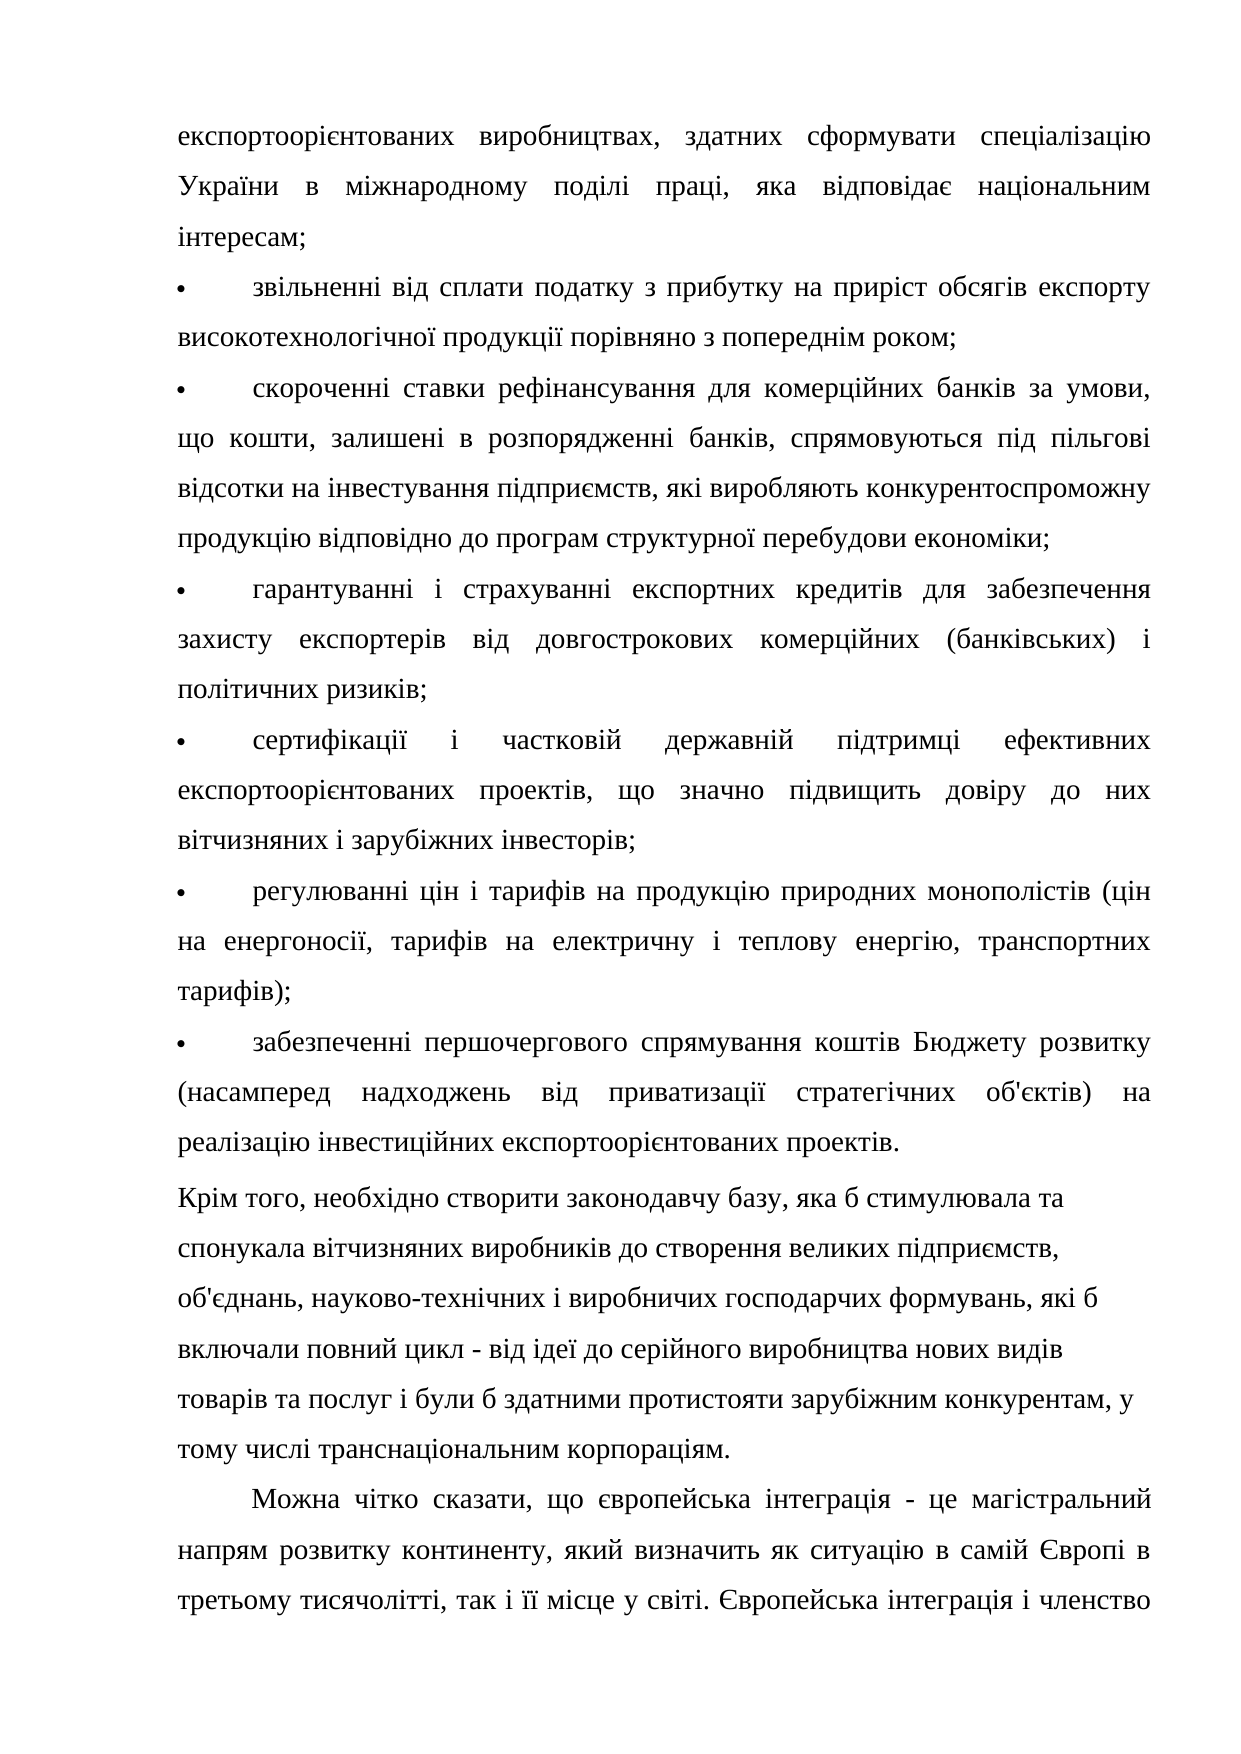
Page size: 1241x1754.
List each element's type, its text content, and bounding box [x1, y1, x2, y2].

text Крім того, необхідно створити законодавчу базу, яка б стимулювала та спонукала вітчизняних виробників до створення великих підприємств, об'єднань, науково-технічних і виробничих господарчих формувань, які б включали повний цикл - від ідеї до серійного виробництва нових видів товарів та послуг і були б здатними протистояти зарубіжним конкурентам, у тому числі транснаціональним корпораціям. [177, 1180, 1152, 1465]
list сертифікації і частковій державній підтримці ефективних експортоорієнтованих проектів, що значно підвищить довіру до них вітчизняних і зарубіжних інвесторів; [177, 722, 1152, 856]
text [177, 1482, 1152, 1616]
list звільненні від сплати податку з прибутку на приріст обсягів експорту високотехнологічної продукції порівняно з попереднім роком; [177, 269, 1152, 353]
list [177, 118, 1152, 252]
list скороченні ставки рефінансування для комерційних банків за умови, що кошти, залишені в розпорядженні банків, спрямовуються під пільгові відсотки на інвестування підприємств, які виробляють конкурентоспроможну продукцію відповідно до програм структурної перебудови економіки; [177, 370, 1152, 554]
list регулюванні цін і тарифів на продукцію природних монополістів (цін на енергоносії, тарифів на електричну і теплову енергію, транспортних тарифів); [177, 873, 1152, 1007]
list забезпеченні першочергового спрямування коштів Бюджету розвитку (насамперед надходжень від приватизації стратегічних об'єктів) на реалізацію інвестиційних експортоорієнтованих проектів. [177, 1024, 1152, 1158]
list гарантуванні і страхуванні експортних кредитів для забезпечення захисту експортерів від довгострокових комерційних (банківських) і політичних ризиків; [177, 571, 1152, 705]
